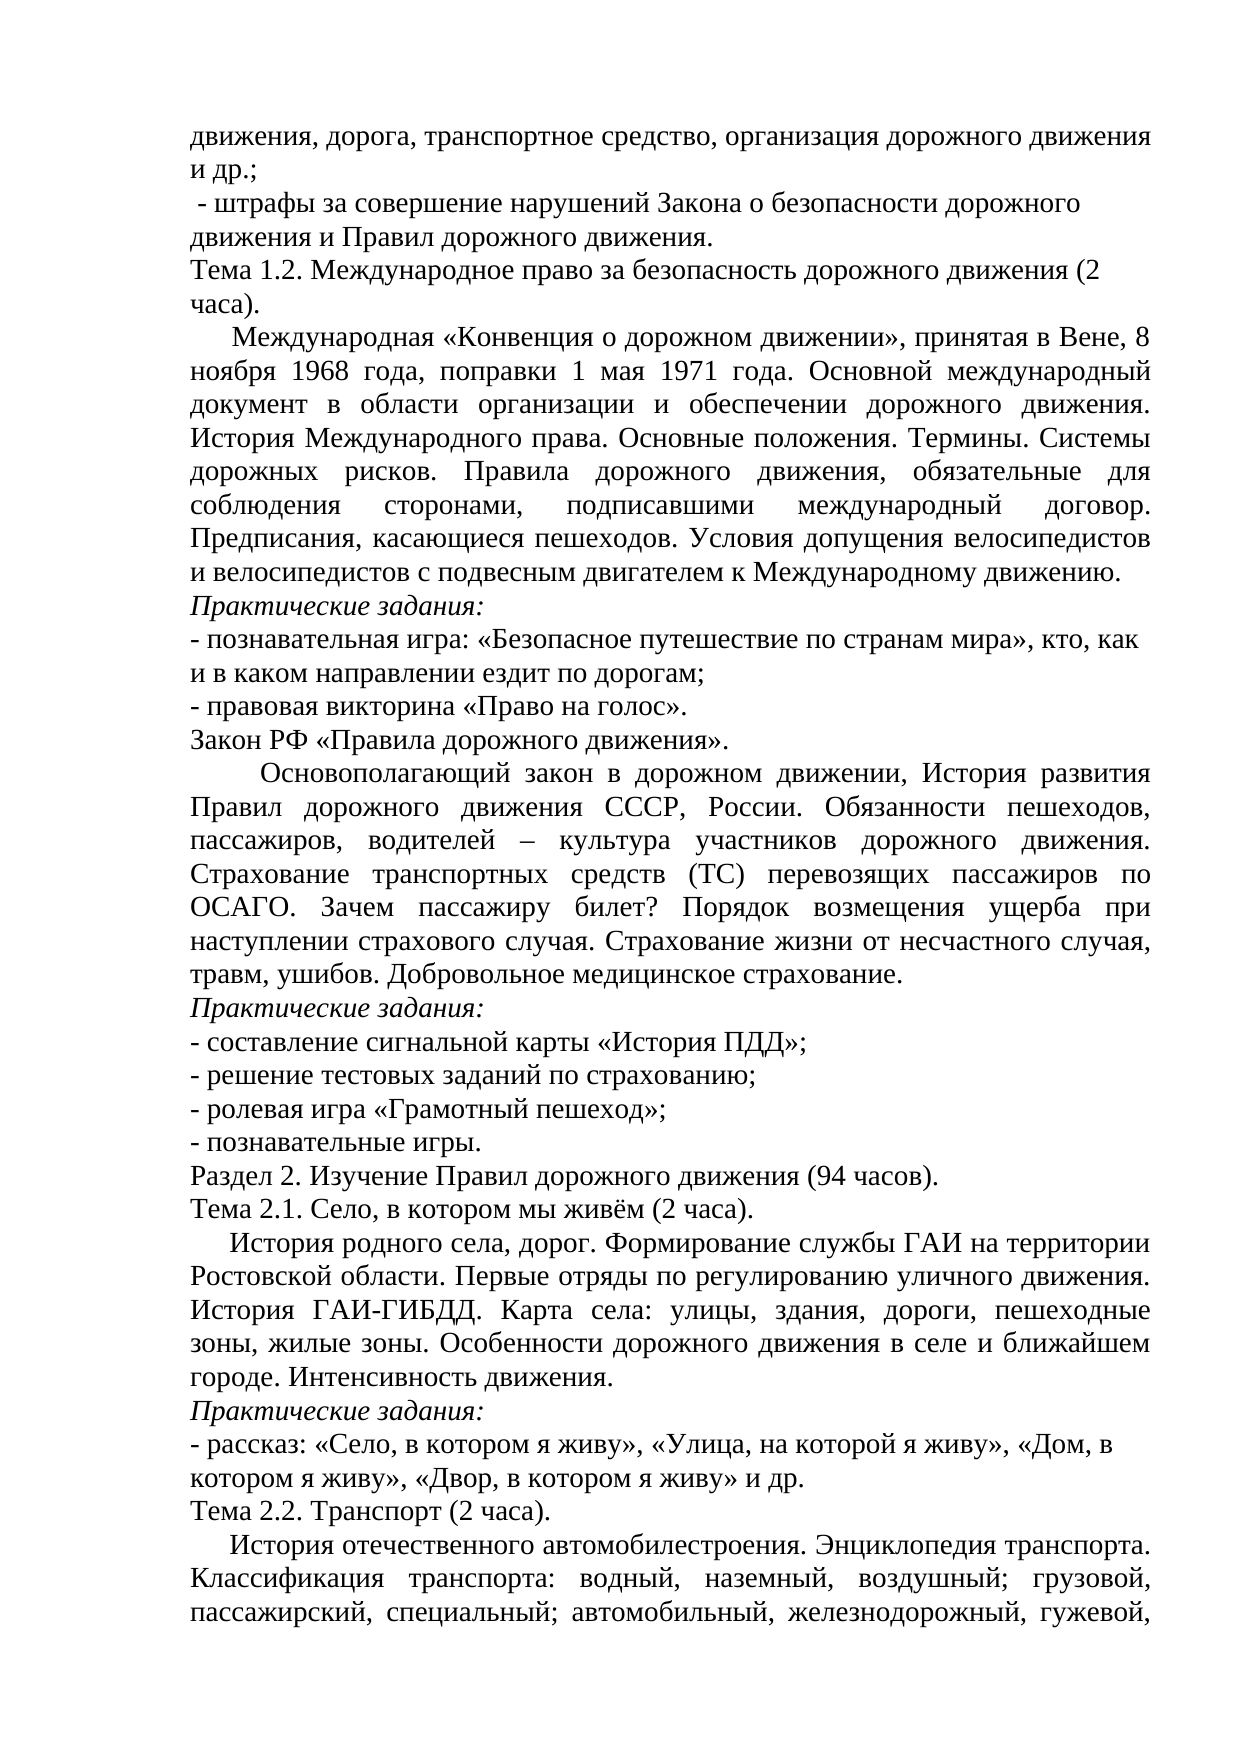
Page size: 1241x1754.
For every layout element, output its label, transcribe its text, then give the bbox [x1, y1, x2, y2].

text Практические задания: - составление сигнальной карты «История ПДД»; - решение тестовых заданий по страхованию; - ролевая игра «Грамотный пешеход»; - познавательные игры. [190, 990, 1152, 1158]
text Раздел 2. Изучение Правил дорожного движения (94 часов). [190, 1158, 1152, 1191]
text Тема 1.2. Международное право за безопасность дорожного движения (2 часа). [190, 252, 1152, 319]
text Международная «Конвенция о дорожном движении», принятая в Вене, 8 ноября 1968 года, поправки 1 мая 1971 года. Основной международный документ в области организации и обеспечении дорожного движения. История Международного права. Основные положения. Термины. Системы дорожных рисков. Правила дорожного движения, обязательные для соблюдения сторонами, подписавшими международный договор. Предписания, касающиеся пешеходов. Условия допущения велосипедистов и велосипедистов с подвесным двигателем к Международному движению. [190, 319, 1152, 588]
text - штрафы за совершение нарушений Закона о безопасности дорожного движения и Правил дорожного движения. [190, 185, 1152, 252]
text Тема 2.1. Село, в котором мы живём (2 часа). [190, 1191, 1152, 1225]
text Тема 2.2. Транспорт (2 часа). [190, 1493, 1152, 1527]
text Закон РФ «Правила дорожного движения». [190, 722, 1152, 755]
text Основополагающий закон в дорожном движении, История развития Правил дорожного движения СССР, России. Обязанности пешеходов, пассажиров, водителей – культура участников дорожного движения. Страхование транспортных средств (ТС) перевозящих пассажиров по ОСАГО. Зачем пассажиру билет? Порядок возмещения ущерба при наступлении страхового случая. Страхование жизни от несчастного случая, травм, ушибов. Добровольное медицинское страхование. [190, 755, 1152, 990]
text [190, 118, 1152, 185]
text История родного села, дорог. Формирование службы ГАИ на территории Ростовской области. Первые отряды по регулированию уличного движения. История ГАИ-ГИБДД. Карта села: улицы, здания, дороги, пешеходные зоны, жилые зоны. Особенности дорожного движения в селе и ближайшем городе. Интенсивность движения. [190, 1225, 1152, 1393]
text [190, 1527, 1152, 1627]
text Практические задания: - рассказ: «Село, в котором я живу», «Улица, на которой я живу», «Дом, в котором я живу», «Двор, в котором я живу» и др. [190, 1393, 1152, 1493]
text Практические задания: - познавательная игра: «Безопасное путешествие по странам мира», кто, как и в каком направлении ездит по дорогам; - правовая викторина «Право на голос». [190, 588, 1152, 722]
